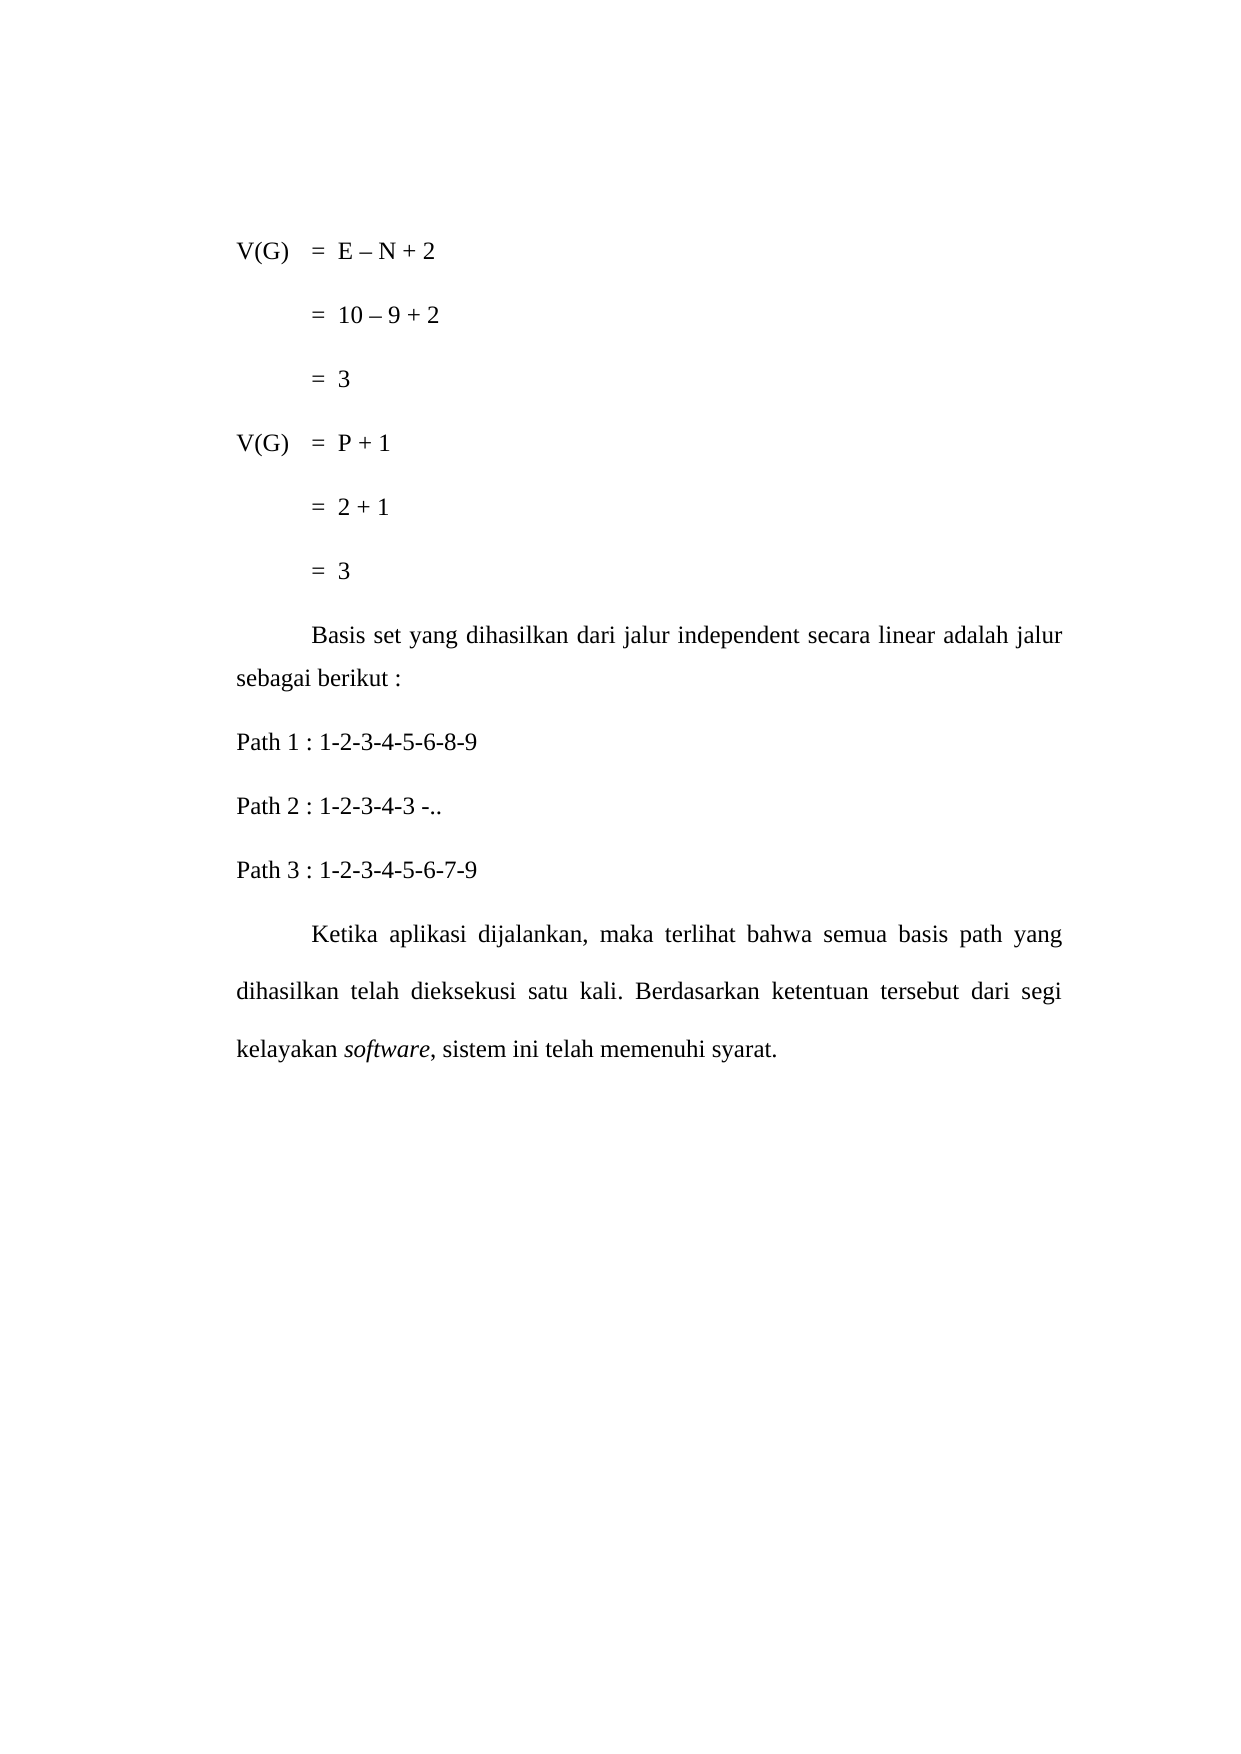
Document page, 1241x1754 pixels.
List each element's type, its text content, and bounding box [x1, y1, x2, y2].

text = 3 [236, 364, 1063, 393]
text Ketika aplikasi dijalankan, maka terlihat bahwa semua basis path yang dihasilkan telah dieksekusi satu kali. Berdasarkan ketentuan tersebut dari segi kelayakan software, sistem ini telah memenuhi syarat. [236, 919, 1063, 1063]
text V(G) = P + 1 [236, 428, 1063, 457]
text = 2 + 1 [236, 492, 1063, 521]
text = 10 – 9 + 2 [236, 300, 1063, 329]
text Path 1 : 1-2-3-4-5-6-8-9 [236, 727, 1063, 756]
text Path 2 : 1-2-3-4-3 -.. [236, 791, 1063, 820]
text Basis set yang dihasilkan dari jalur independent secara linear adalah jalur sebagai berikut : [236, 620, 1063, 692]
text = 3 [236, 556, 1063, 585]
text Path 3 : 1-2-3-4-5-6-7-9 [236, 855, 1063, 884]
text V(G) = E – N + 2 [236, 236, 1063, 265]
